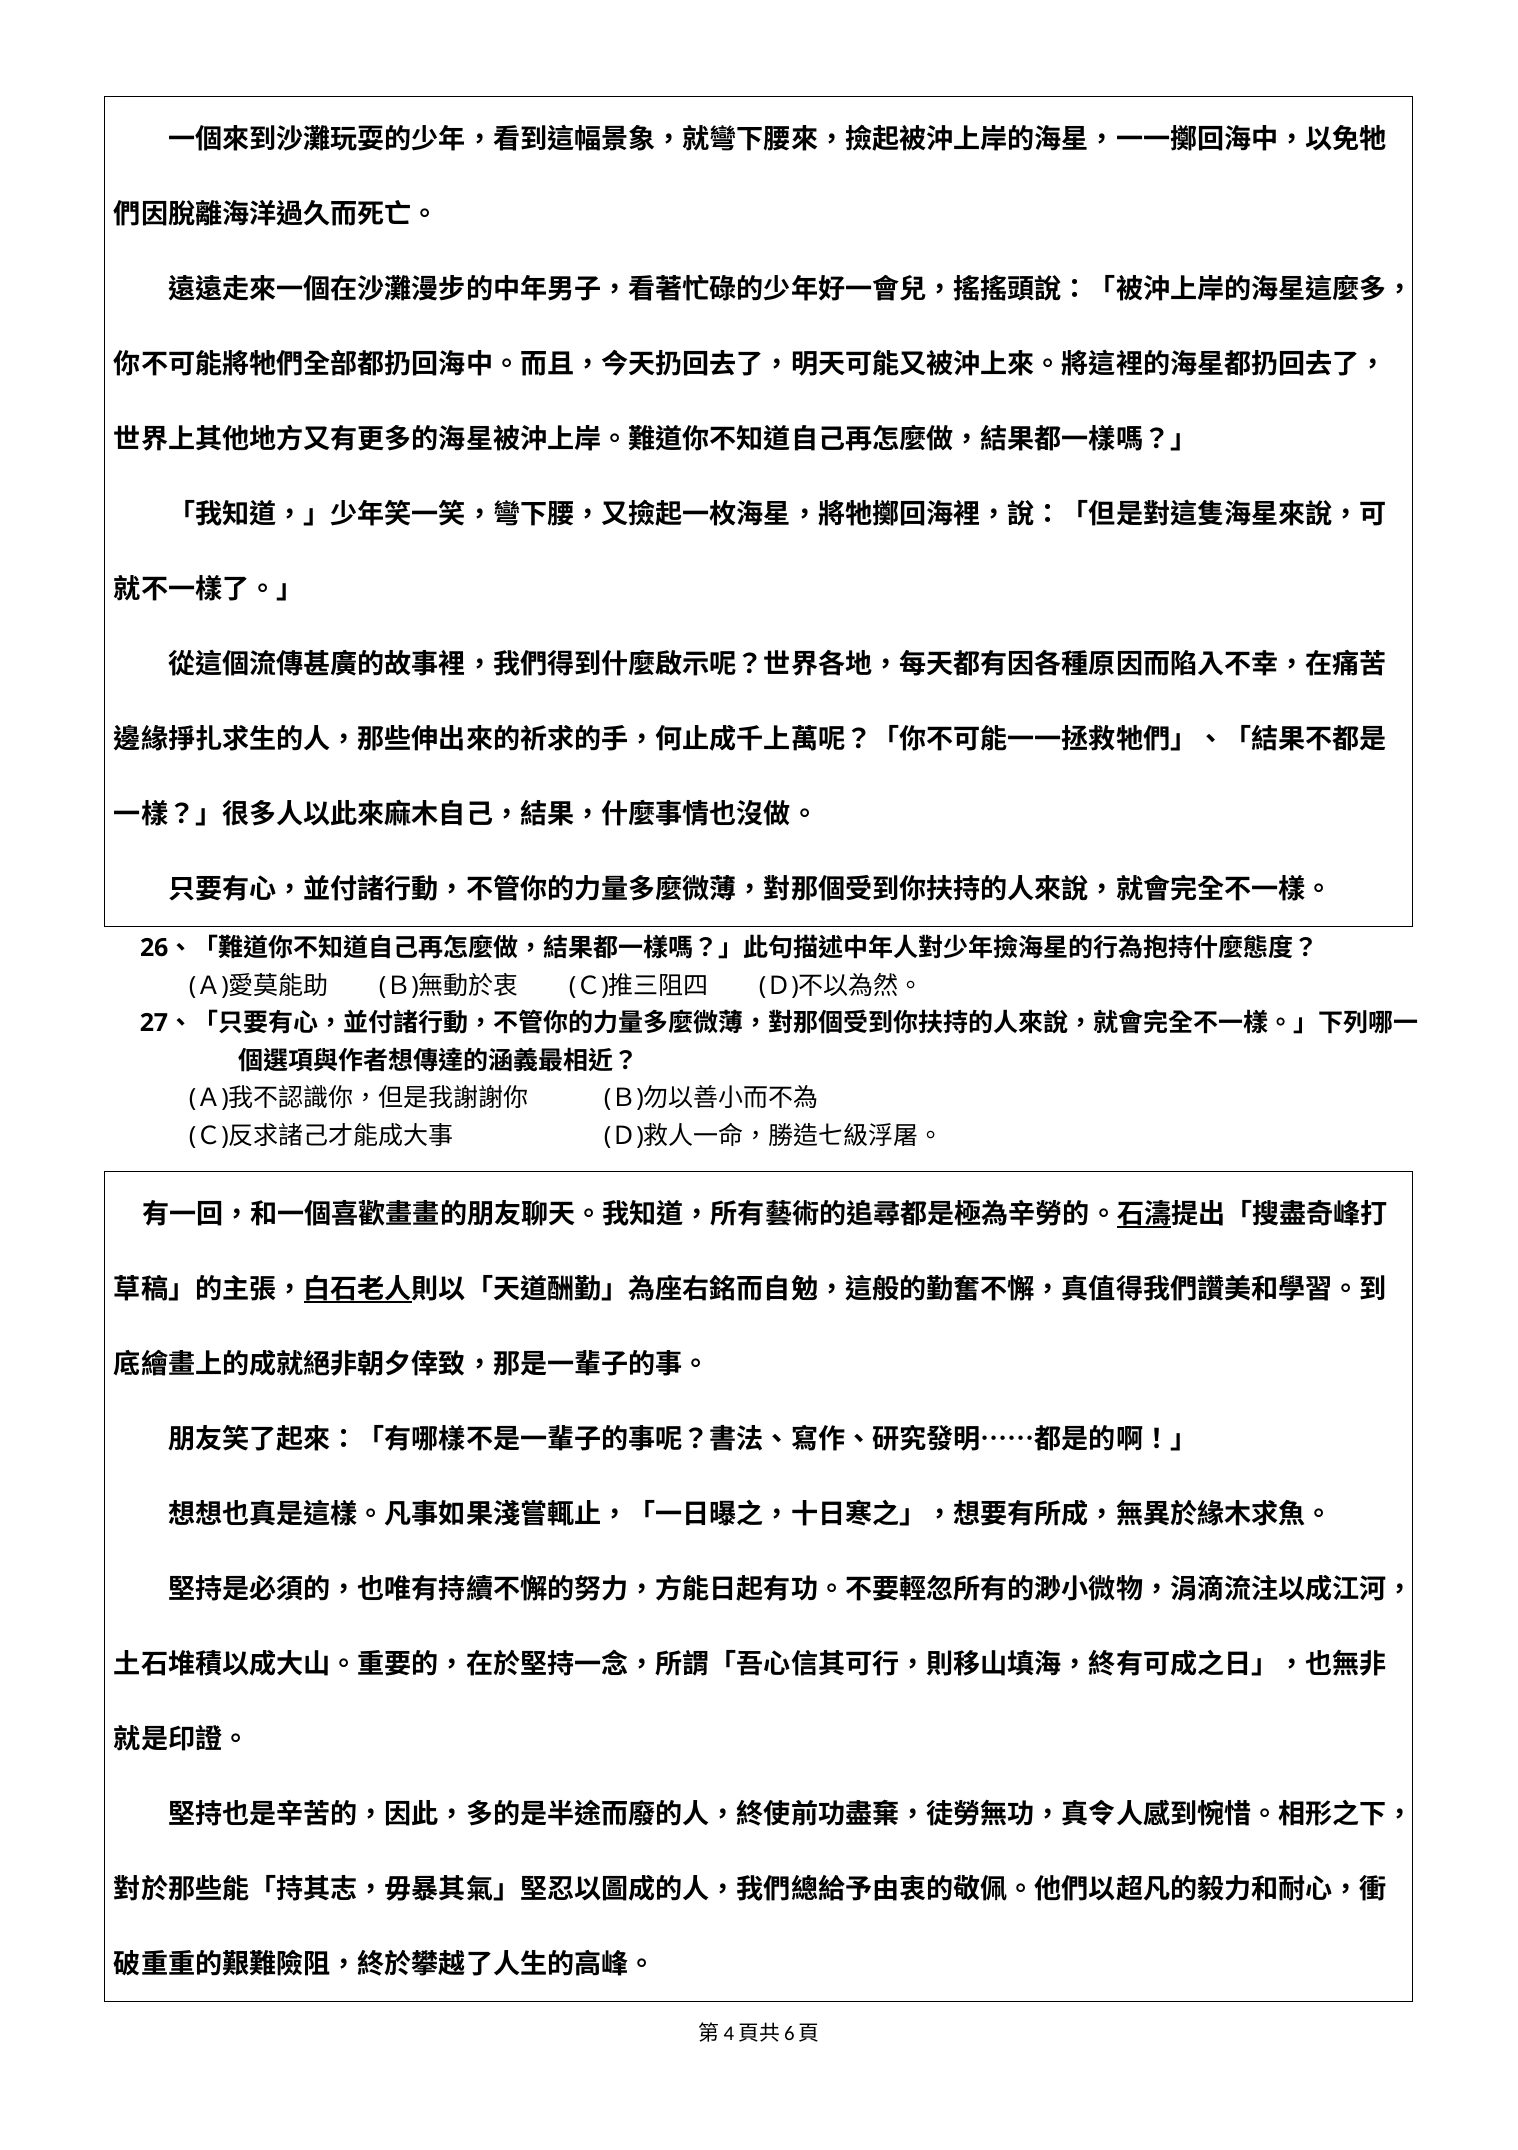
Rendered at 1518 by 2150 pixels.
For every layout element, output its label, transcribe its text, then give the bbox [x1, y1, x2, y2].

text (Ａ)我不認識你，但是我謝謝你 (Ｂ)勿以善小而不為 [189, 1077, 1429, 1115]
text 26、「難道你不知道自己再怎麼做，結果都一樣嗎？」此句描述中年人對少年撿海星的行為抱持什麼態度？ [114, 927, 1429, 965]
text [105, 1172, 1412, 2001]
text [105, 97, 1412, 926]
text (Ｃ)反求諸己才能成大事 (Ｄ)救人一命，勝造七級浮屠。 [189, 1115, 1429, 1152]
text 27、「只要有心，並付諸行動，不管你的力量多麼微薄，對那個受到你扶持的人來說，就會完全不一樣。」下列哪一個選項與作者想傳達的涵義最相近？ [114, 1002, 1429, 1077]
text (Ａ)愛莫能助 (Ｂ)無動於衷 (Ｃ)推三阻四 (Ｄ)不以為然。 [89, 965, 1429, 1002]
